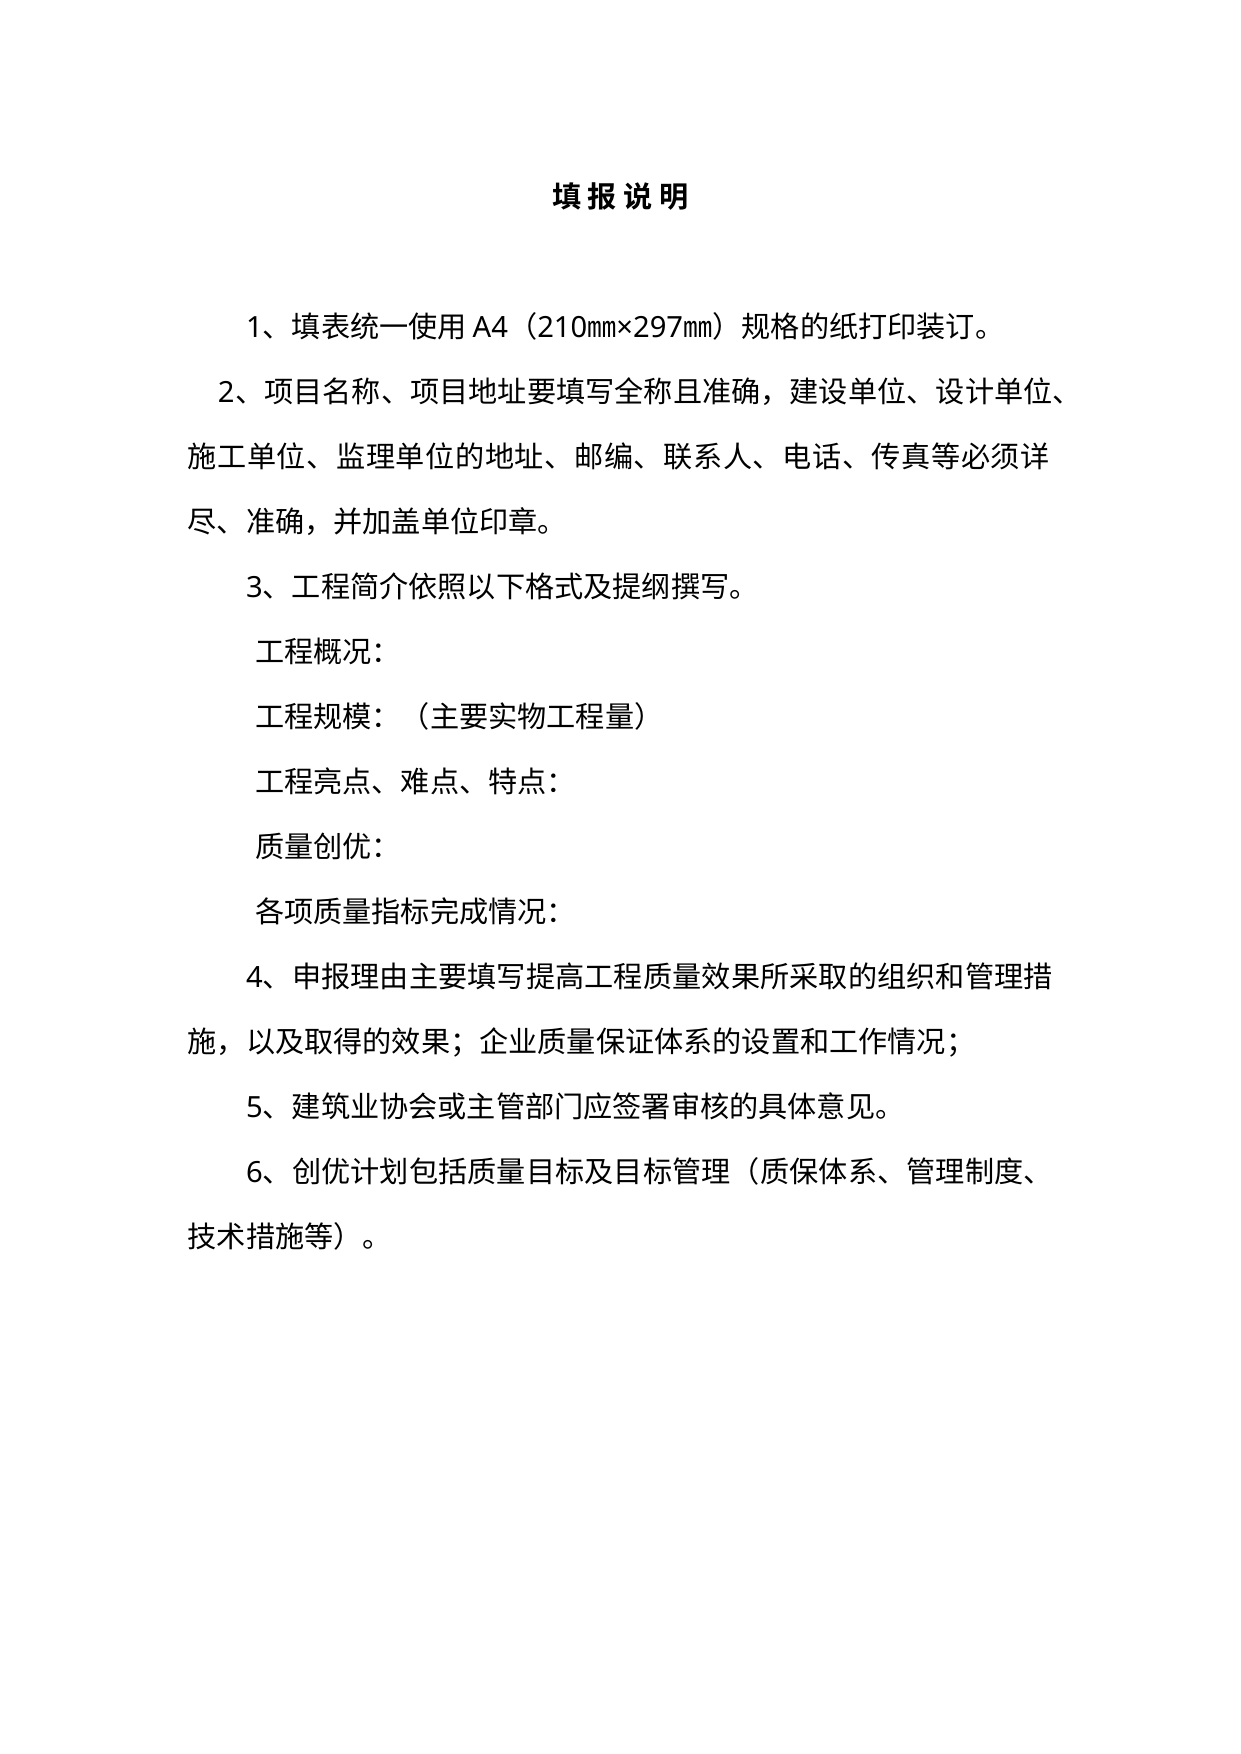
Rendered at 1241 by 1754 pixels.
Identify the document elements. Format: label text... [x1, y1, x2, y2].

text 工程规模：（主要实物工程量） [187, 682, 1053, 747]
text 1、填表统一使用A4（210㎜×297㎜）规格的纸打印装订。 [187, 292, 1053, 357]
text 填 报 说 明 [187, 162, 1053, 227]
list 4、申报理由主要填写提高工程质量效果所采取的组织和管理措施，以及取得的效果；企业质量保证体系的设置和工作情况； [187, 942, 1053, 1072]
text 3、工程简介依照以下格式及提纲撰写。 [187, 552, 1053, 617]
text 5、建筑业协会或主管部门应签署审核的具体意见。 [187, 1072, 1053, 1137]
text 6、创优计划包括质量目标及目标管理（质保体系、管理制度、技术措施等）。 [187, 1137, 1053, 1267]
text 质量创优： [187, 812, 1053, 877]
text 工程亮点、难点、特点： [187, 747, 1053, 812]
text 2、项目名称、项目地址要填写全称且准确，建设单位、设计单位、施工单位、监理单位的地址、邮编、联系人、电话、传真等必须详尽、准确，并加盖单位印章。 [187, 357, 1053, 552]
text 工程概况： [187, 617, 1053, 682]
text 各项质量指标完成情况： [187, 877, 1053, 942]
